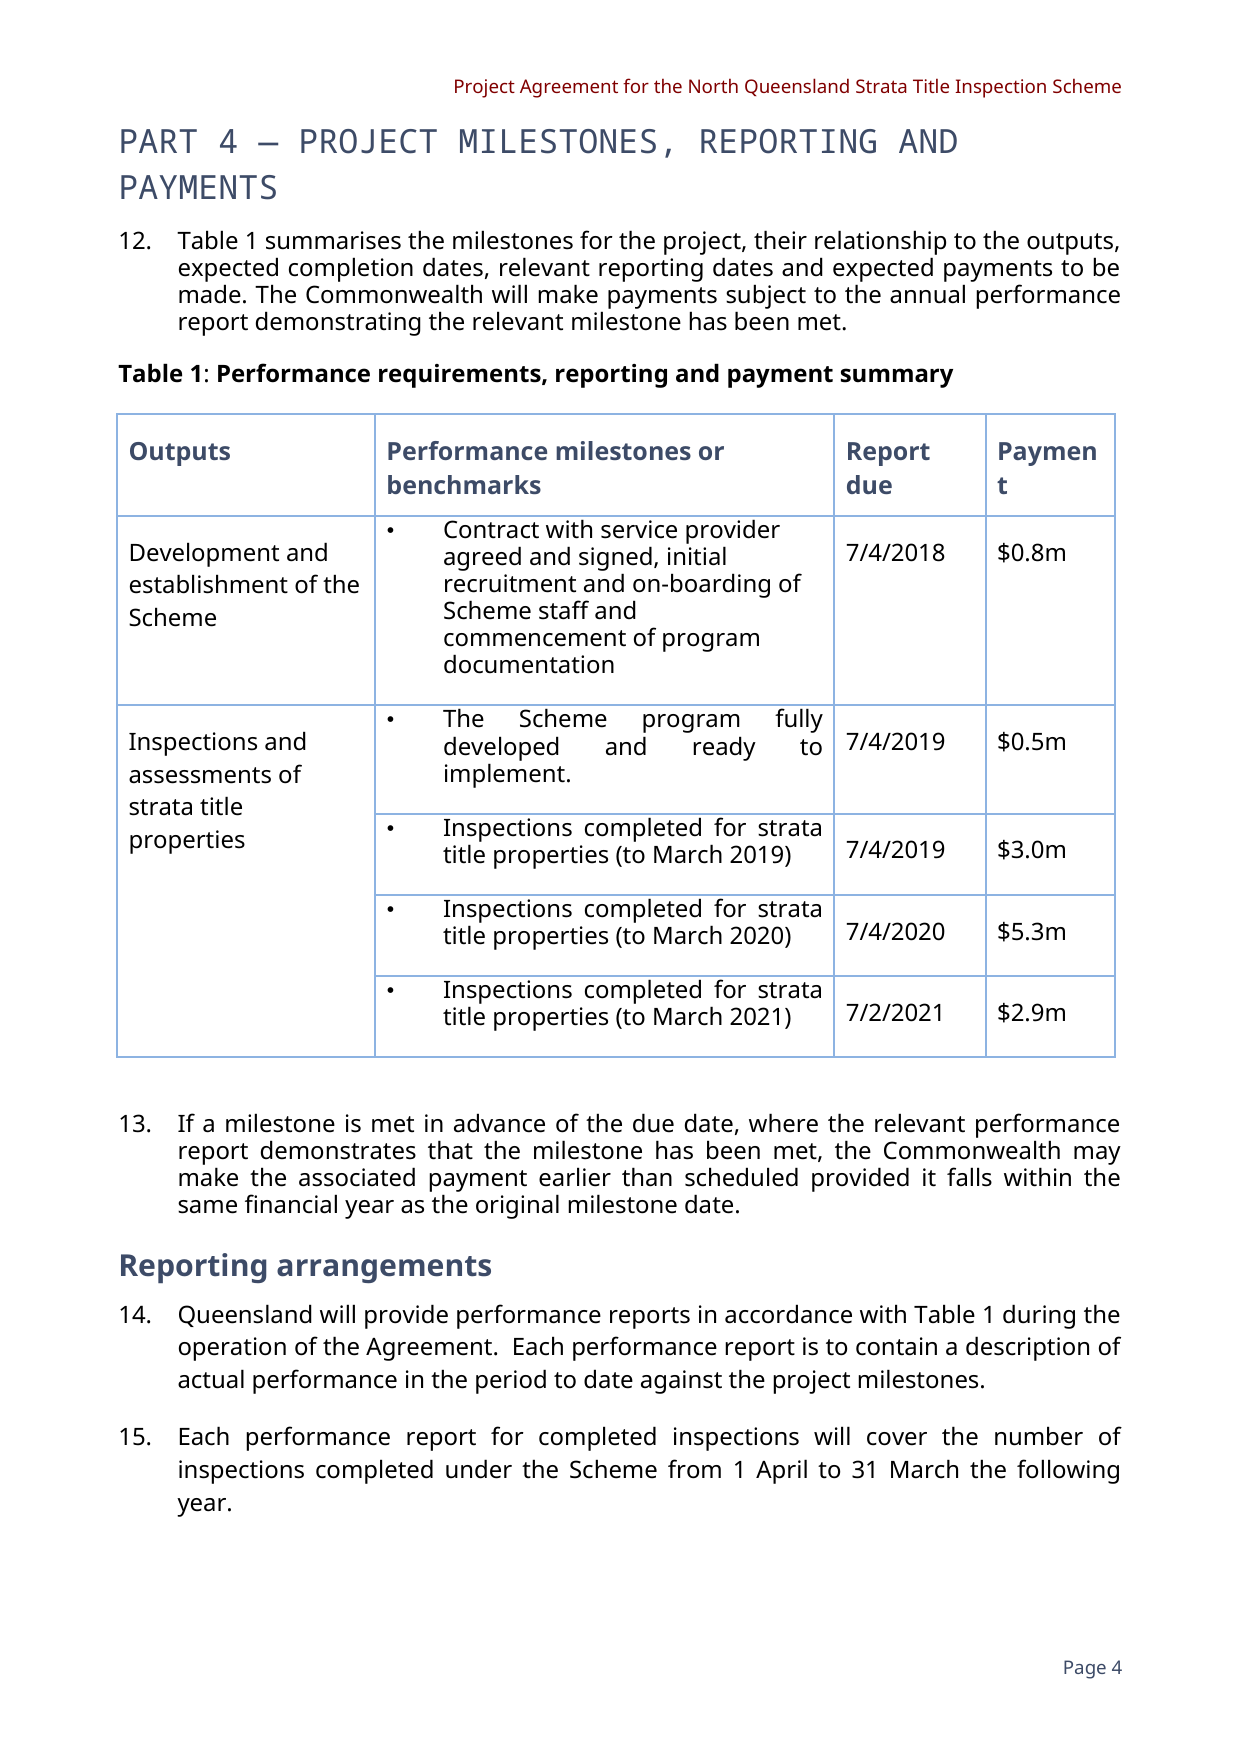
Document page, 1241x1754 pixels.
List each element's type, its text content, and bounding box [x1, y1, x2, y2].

table_cell Contract with service provider agreed and signed, initial recruitment and on-boarding of Scheme staff and commencement of program documentation [376, 517, 833, 704]
table_cell $5.3m [987, 896, 1114, 975]
table_cell $2.9m [987, 977, 1114, 1056]
table_cell Inspections completed for strata title properties (to March 2021) [376, 977, 833, 1056]
list Each performance report for completed inspections will cover the number of inspections completed under the Scheme from 1 April to 31 March the following year. [118, 1420, 1122, 1518]
table_cell Development and establishment of the Scheme [118, 517, 374, 704]
table_header Payment [987, 415, 1114, 514]
table_cell The Scheme program fully developed and ready to implement. [376, 706, 833, 812]
table_header Report due [835, 415, 985, 514]
table_cell Inspections completed for strata title properties (to March 2020) [376, 896, 833, 975]
table_header Performance milestones or benchmarks [376, 415, 833, 514]
table_cell $3.0m [987, 815, 1114, 894]
list Queensland will provide performance reports in accordance with Table 1 during the operation of the Agreement. Each performance report is to contain a description of actual performance in the period to date against the project milestones. [118, 1297, 1122, 1395]
table_cell $0.8m [987, 517, 1114, 704]
text Table 1: Performance requirements, reporting and payment summary [118, 361, 1122, 388]
table_cell 7/4/2018 [835, 517, 985, 704]
subtitle Reporting arrangements [118, 1244, 1122, 1285]
table_cell $0.5m [987, 706, 1114, 812]
table_cell Inspections completed for strata title properties (to March 2019) [376, 815, 833, 894]
table_cell 7/4/2019 [835, 815, 985, 894]
subtitle Part 4 — Project milestones, reporting and Payments [118, 118, 1122, 209]
table_header Outputs [118, 415, 374, 514]
table_cell 7/2/2021 [835, 977, 985, 1056]
table_cell 7/4/2020 [835, 896, 985, 975]
table_cell Inspections and assessments of strata title properties [118, 706, 374, 1056]
list If a milestone is met in advance of the due date, where the relevant performance report demonstrates that the milestone has been met, the Commonwealth may make the associated payment earlier than scheduled provided it falls within the same financial year as the original milestone date. [118, 1110, 1122, 1219]
list Table 1 summarises the milestones for the project, their relationship to the outputs, expected completion dates, relevant reporting dates and expected payments to be made. The Commonwealth will make payments subject to the annual performance report demonstrating the relevant milestone has been met. [118, 228, 1122, 336]
table_cell 7/4/2019 [835, 706, 985, 812]
